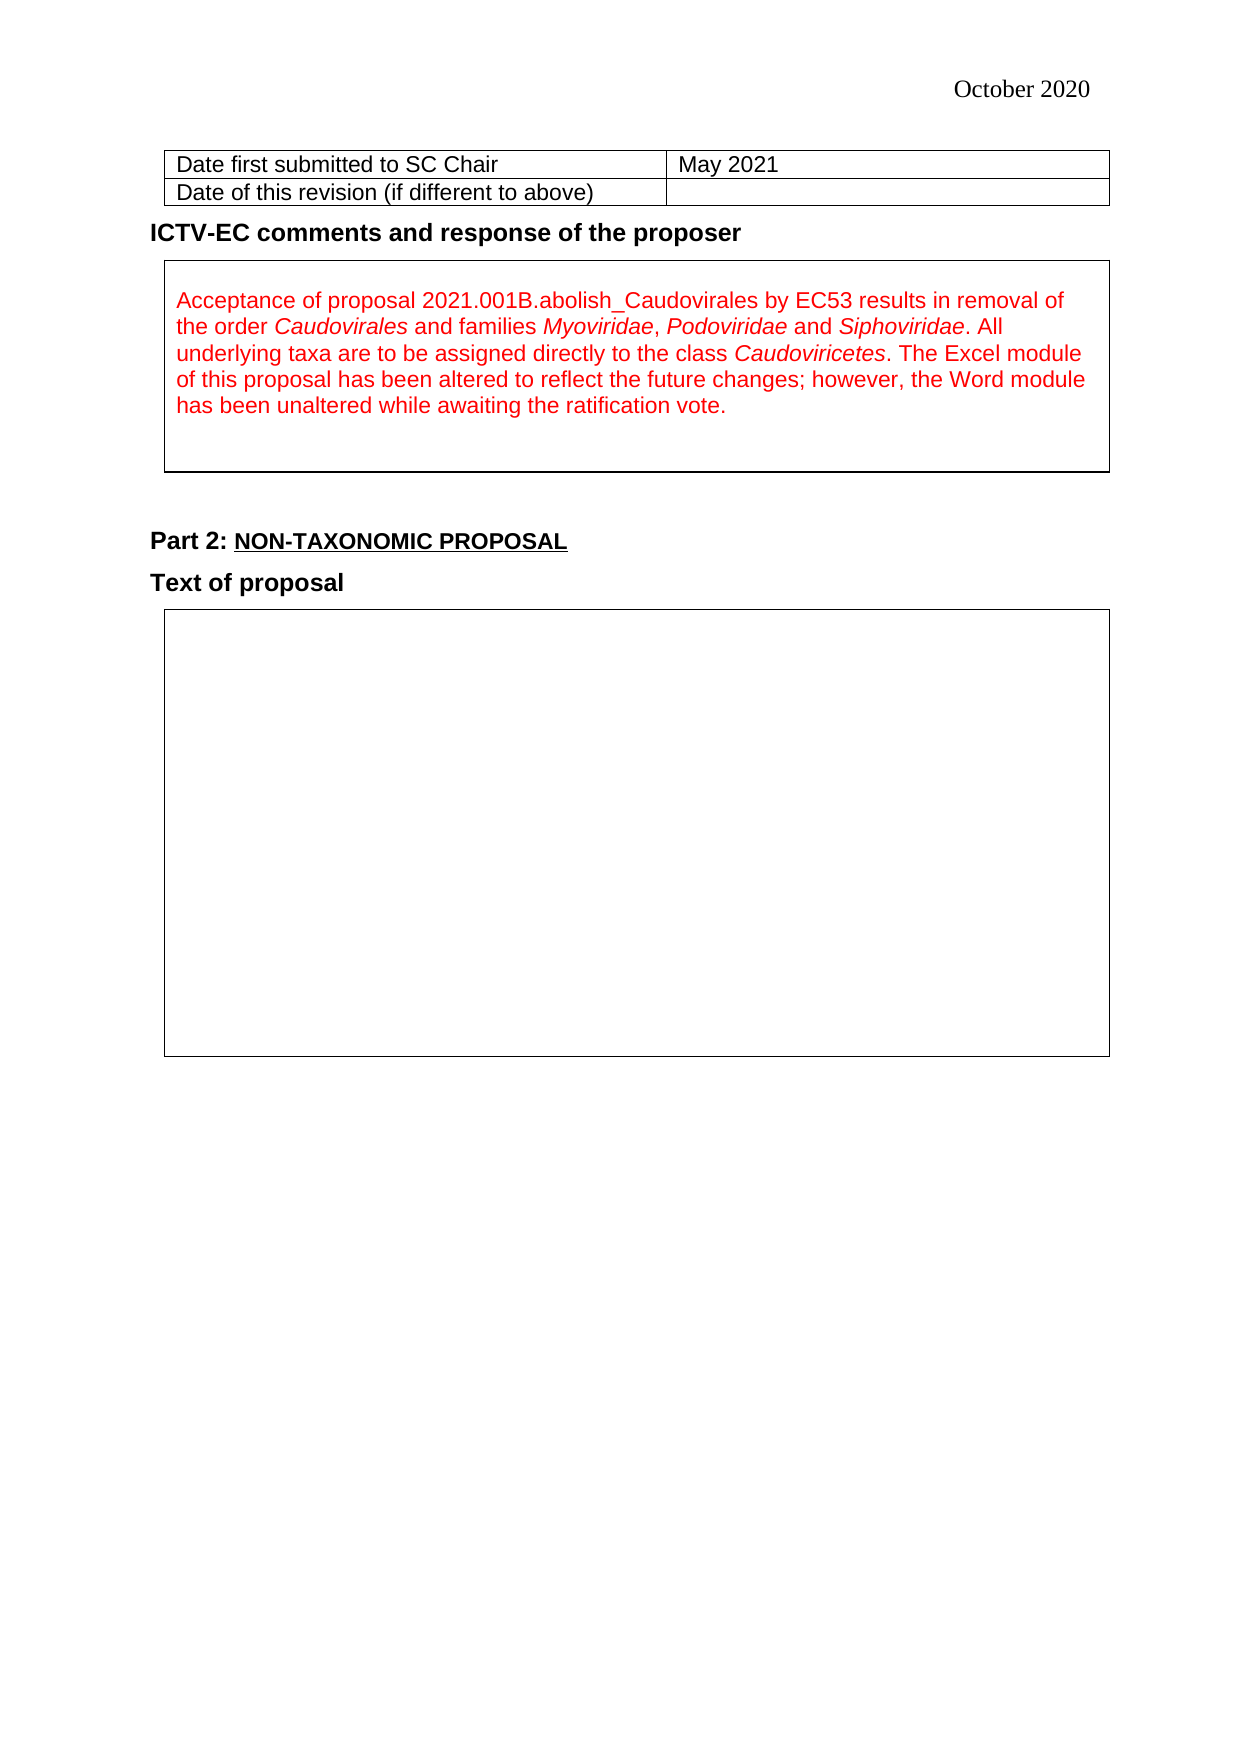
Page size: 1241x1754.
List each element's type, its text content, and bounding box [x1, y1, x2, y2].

table_header [165, 610, 1109, 1056]
table_cell [667, 179, 1109, 205]
text Part 2: NON-TAXONOMIC PROPOSAL [150, 526, 1090, 555]
text Text of proposal [150, 567, 1090, 596]
table_cell Date of this revision (if different to above) [165, 179, 666, 205]
table_header Date first submitted to SC Chair [165, 151, 666, 177]
table_header May 2021 [667, 151, 1109, 177]
table_header Acceptance of proposal 2021.001B.abolish_Caudovirales by EC53 results in removal of the order Caudovirales and families Myoviridae, Podoviridae and Siphoviridae. All underlying taxa are to be assigned directly to the class Caudoviricetes. The Excel module of this proposal has been altered to reflect the future changes; however, the Word module has been unaltered while awaiting the ratification vote. [165, 261, 1109, 471]
text ICTV-EC comments and response of the proposer [150, 218, 1090, 247]
